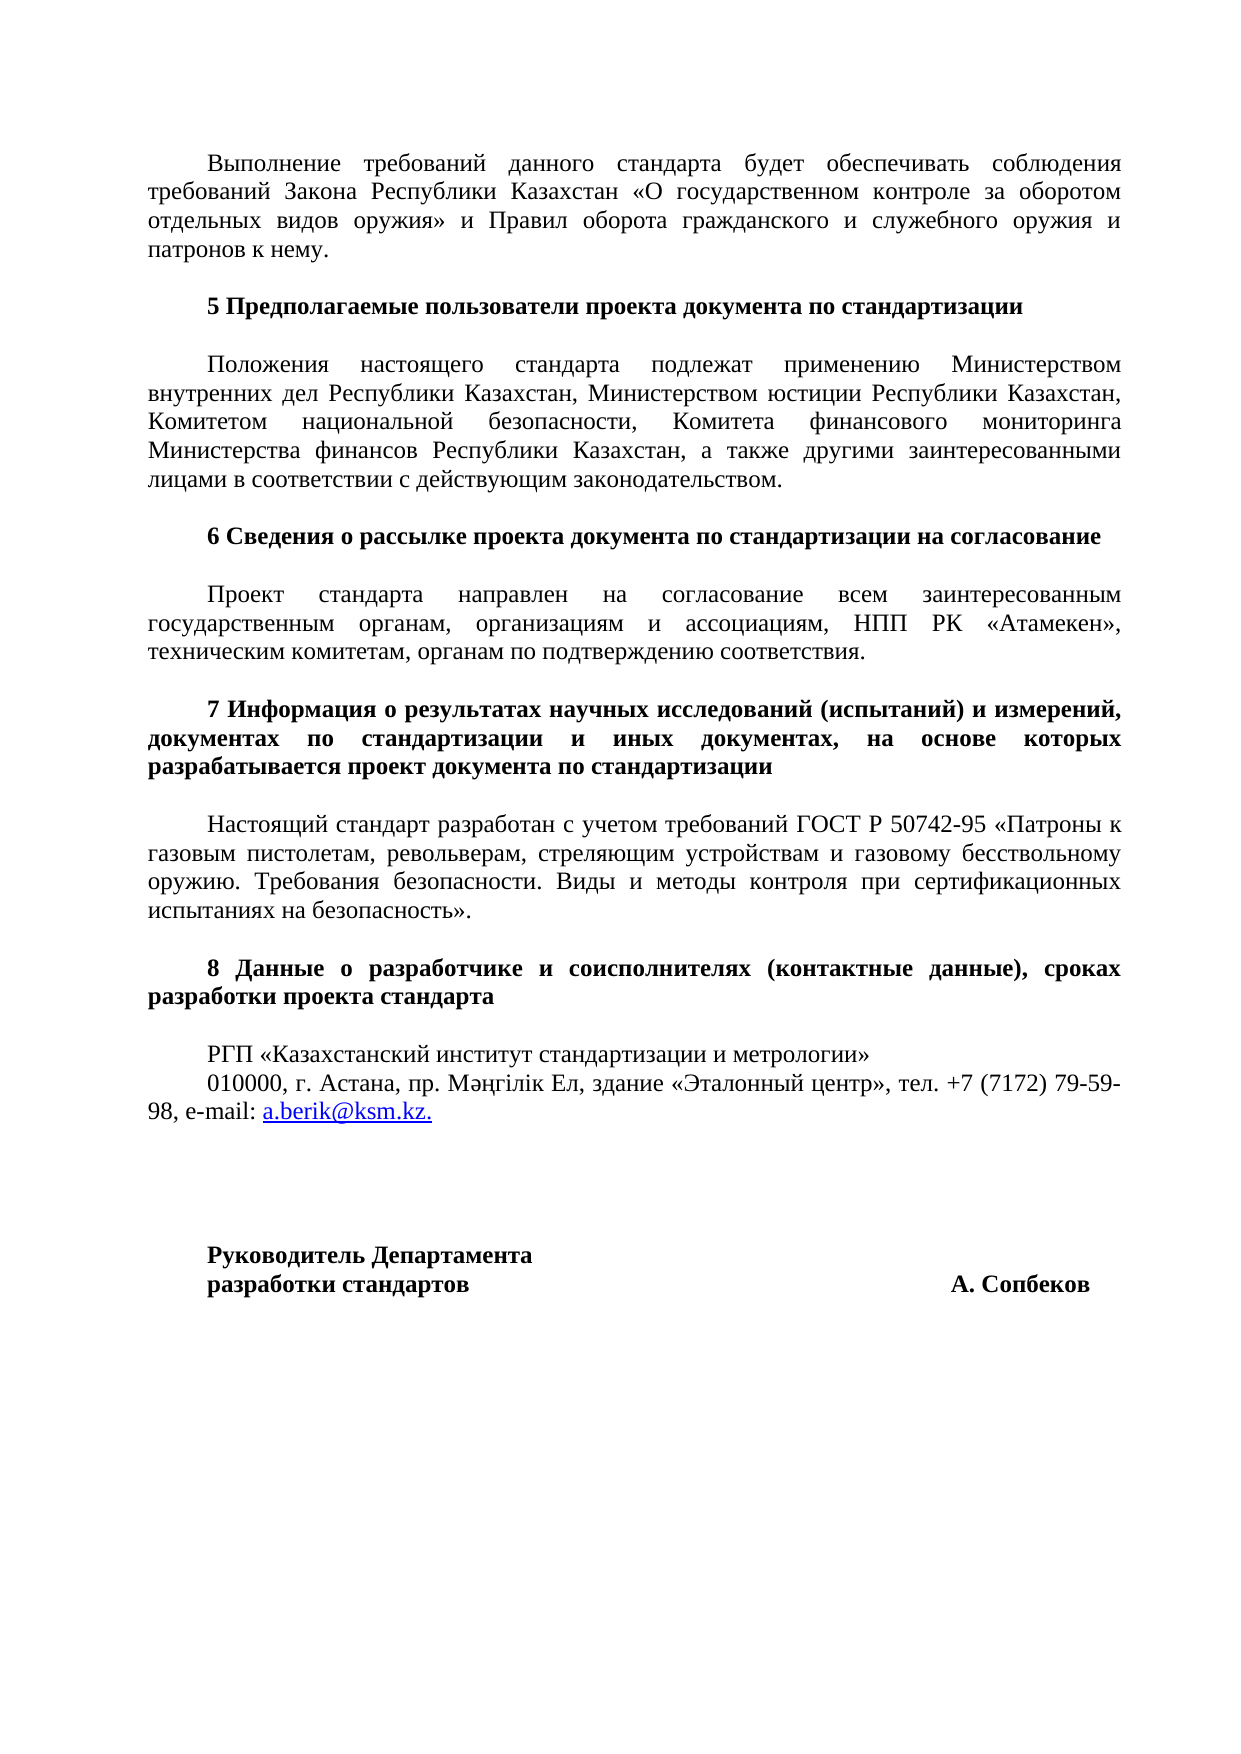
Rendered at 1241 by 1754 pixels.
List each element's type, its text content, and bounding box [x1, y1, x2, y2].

text 6 Сведения о рассылке проекта документа по стандартизации на согласование [148, 521, 1122, 550]
text Выполнение требований данного стандарта будет обеспечивать соблюдения требований Закона Республики Казахстан «О государственном контроле за оборотом отдельных видов оружия» и Правил оборота гражданского и служебного оружия и патронов к нему. [148, 148, 1122, 263]
text Положения настоящего стандарта подлежат применению Министерством внутренних дел Республики Казахстан, Министерством юстиции Республики Казахстан, Комитетом национальной безопасности, Комитета финансового мониторинга Министерства финансов Республики Казахстан, а также другими заинтересованными лицами в соответствии с действующим законодательством. [148, 349, 1122, 493]
text Проект стандарта направлен на согласование всем заинтересованным государственным органам, организациям и ассоциациям, НПП РК «Атамекен», техническим комитетам, органам по подтверждению соответствия. [148, 579, 1122, 665]
text 010000, г. Астана, пр. Мәңгілік Ел, здание «Эталонный центр», тел. +7 (7172) 79-59-98, е-mail: a.berik@ksm.kz. [148, 1068, 1122, 1125]
text разработки стандартов А. Сопбеков [148, 1269, 1122, 1298]
text 8 Данные о разработчике и соисполнителях (контактные данные), сроках разработки проекта стандарта [148, 953, 1122, 1010]
text Руководитель Департамента [148, 1240, 1122, 1269]
text Настоящий стандарт разработан с учетом требований ГОСТ Р 50742-95 «Патроны к газовым пистолетам, револьверам, стреляющим устройствам и газовому бесствольному оружию. Требования безопасности. Виды и методы контроля при сертификационных испытаниях на безопасность». [148, 809, 1122, 924]
text 7 Информация о результатах научных исследований (испытаний) и измерений, документах по стандартизации и иных документах, на основе которых разрабатывается проект документа по стандартизации [148, 694, 1122, 780]
text 5 Предполагаемые пользователи проекта документа по стандартизации [148, 291, 1122, 320]
text РГП «Казахстанский институт стандартизации и метрологии» [148, 1039, 1122, 1068]
